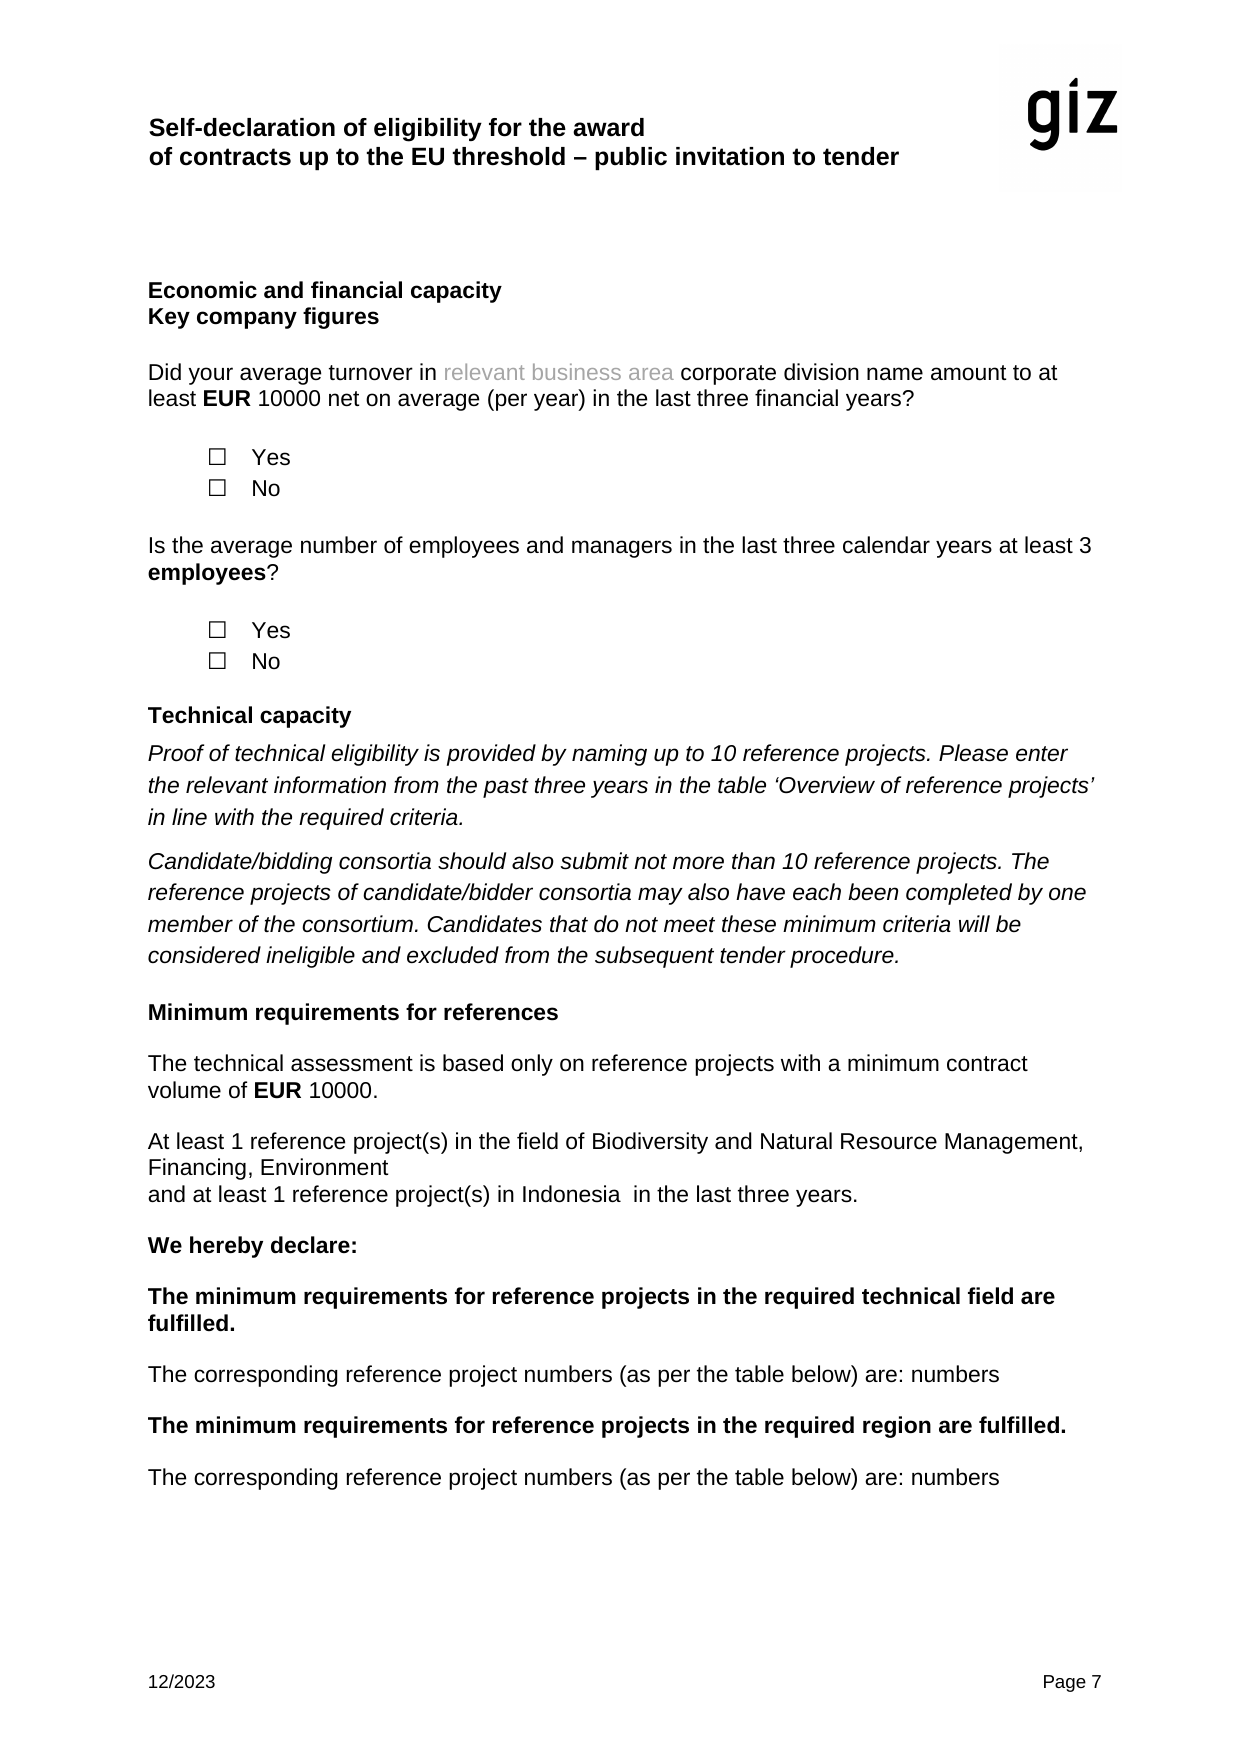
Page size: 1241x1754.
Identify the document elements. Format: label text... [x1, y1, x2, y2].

text The minimum requirements for reference projects in the required region are fulfilled. [148, 1412, 1107, 1439]
text Proof of technical eligibility is provided by naming up to 10 reference projects. Please enter the relevant information from the past three years in the table ‘Overview of reference projects’ in line with the required criteria. [148, 740, 1102, 830]
subtitle Economic and financial capacity [148, 277, 1107, 303]
text The minimum requirements for reference projects in the required technical field are fulfilled. [148, 1283, 1107, 1336]
text The technical assessment is based only on reference projects with a minimum contract volume of EUR 10000. [148, 1050, 1107, 1103]
text Is the average number of employees and managers in the last three calendar years at least 3 employees? [148, 532, 1107, 585]
text At least 1 reference project(s) in the field of Biodiversity and Natural Resource Management, Financing, Environment [148, 1128, 1107, 1181]
subtitle Technical capacity [148, 702, 1107, 728]
text Candidate/bidding consortia should also submit not more than 10 reference projects. The reference projects of candidate/bidder consortia may also have each been completed by one member of the consortium. Candidates that do not meet these minimum criteria will be considered ineligible and excluded from the subsequent tender procedure. [148, 848, 1102, 969]
text Key company figures [148, 303, 1107, 329]
text and at least 1 reference project(s) in Indonesia in the last three years. [148, 1181, 1107, 1207]
text Yes No [207, 614, 1107, 677]
text The corresponding reference project numbers (as per the table below) are: numbers [148, 1464, 1107, 1490]
text Did your average turnover in corporate division name amount to at least EUR 10000 net on average (per year) in the last three financial years? [148, 359, 1107, 411]
text The corresponding reference project numbers (as per the table below) are: numbers [148, 1361, 1107, 1387]
subtitle Minimum requirements for references [148, 999, 1107, 1025]
text We hereby declare: [148, 1232, 1137, 1258]
text Yes No [207, 441, 1107, 503]
picture [998, 44, 1123, 192]
